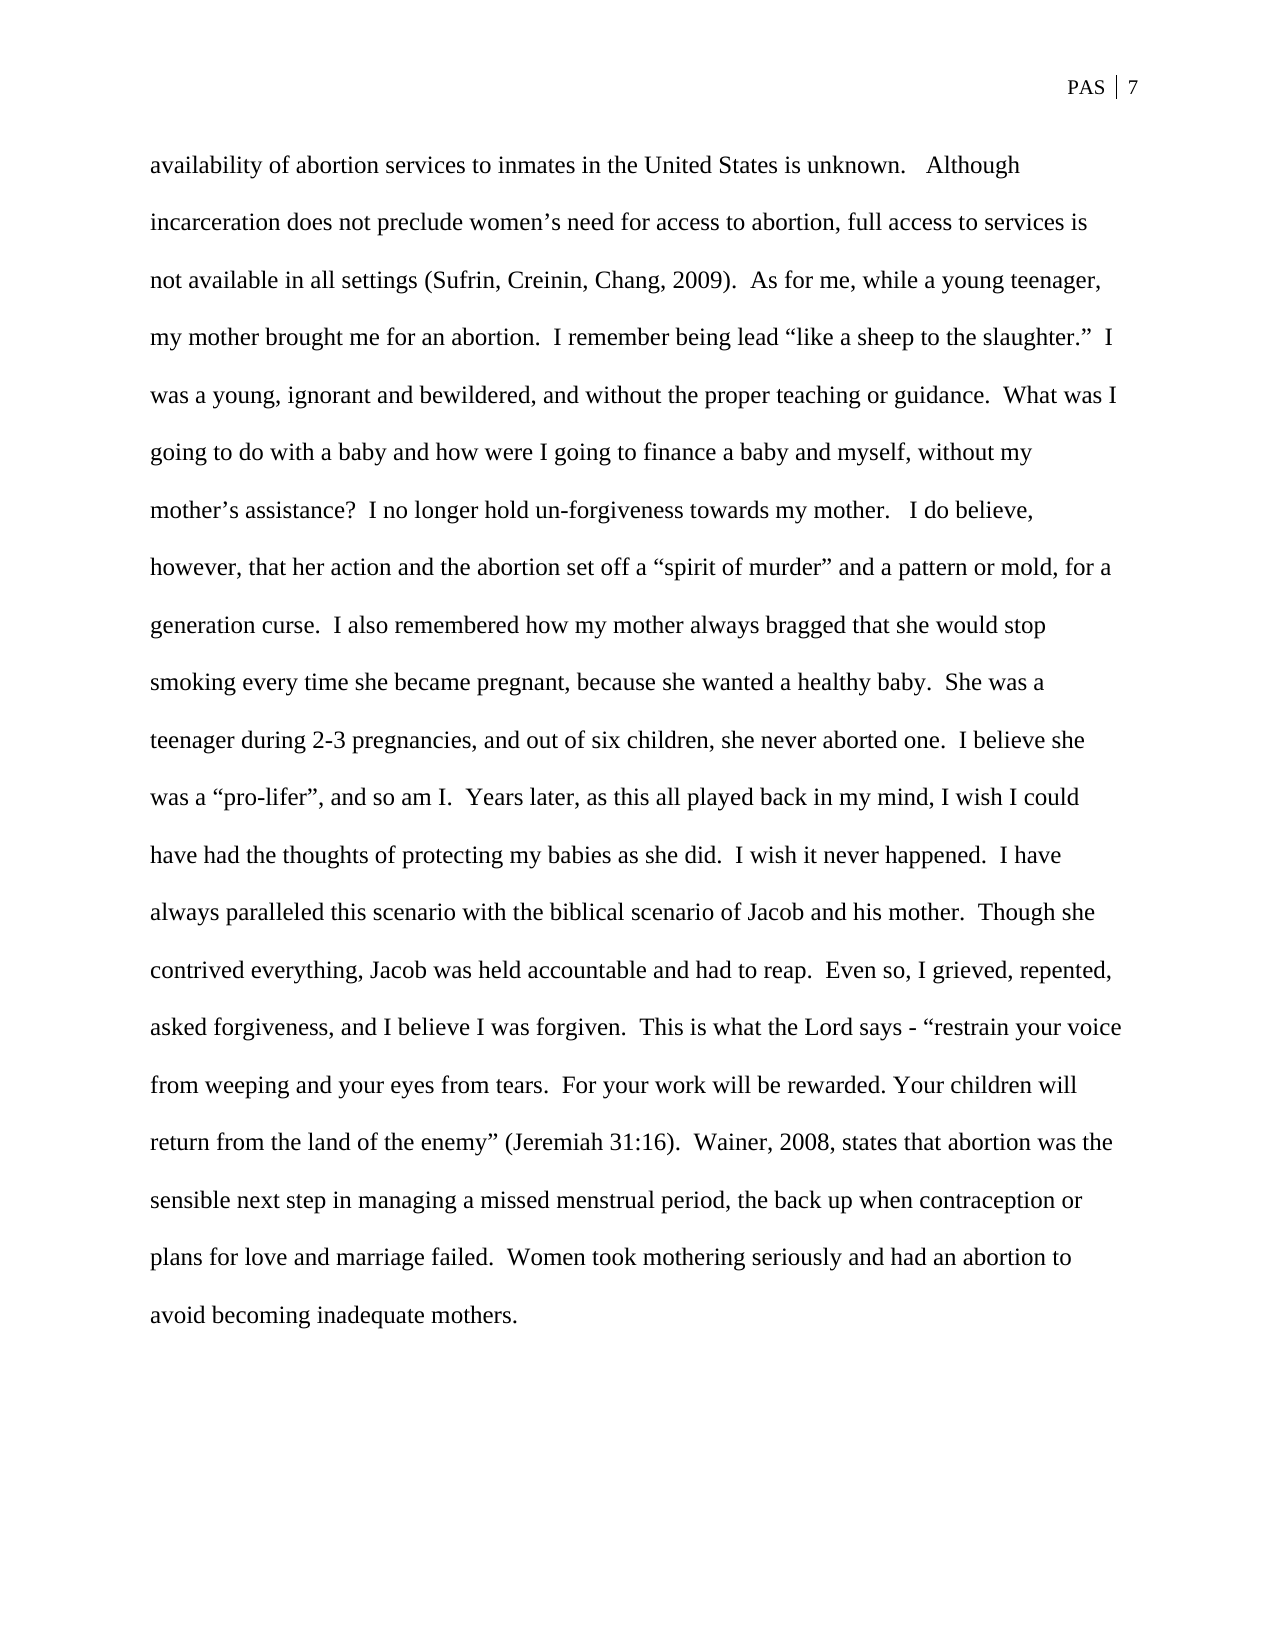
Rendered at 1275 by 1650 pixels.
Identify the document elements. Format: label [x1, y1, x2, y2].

text [150, 150, 1125, 1329]
